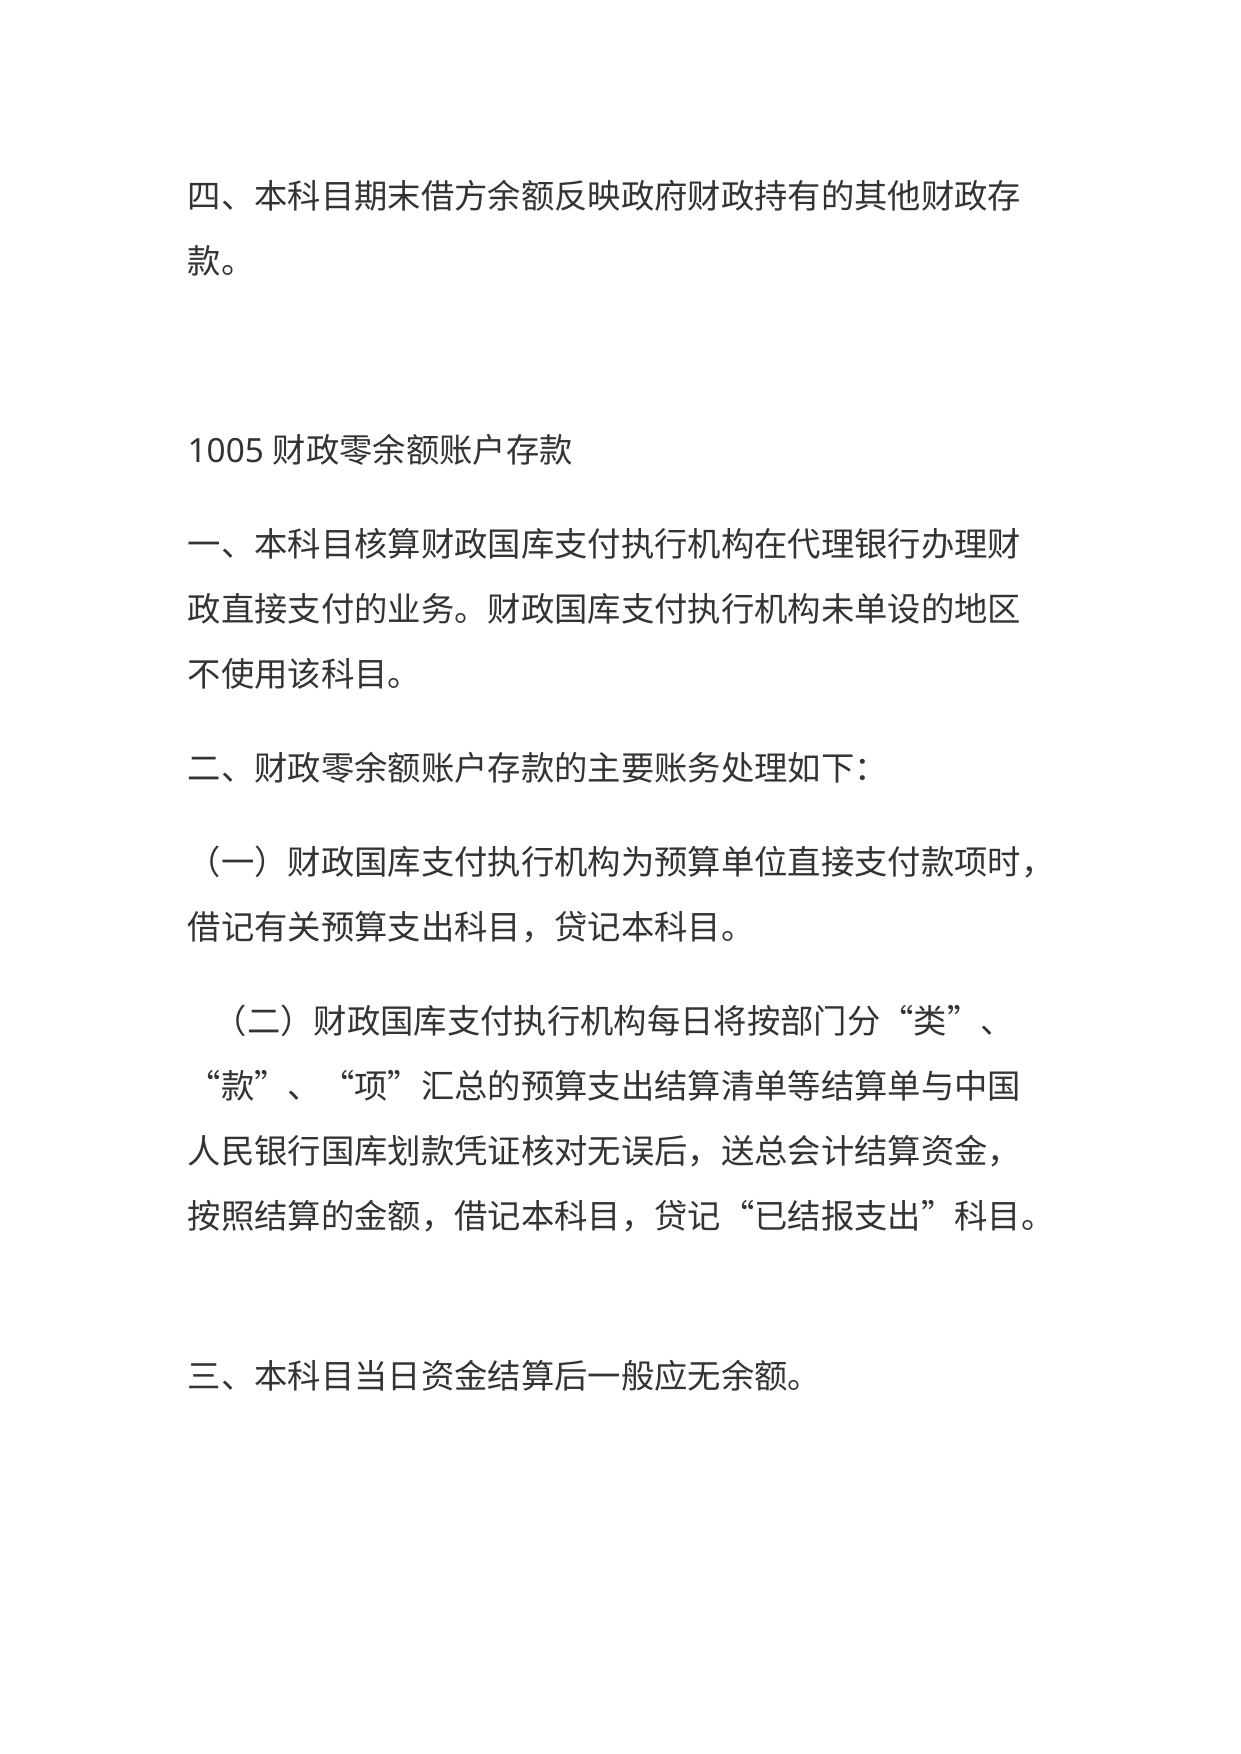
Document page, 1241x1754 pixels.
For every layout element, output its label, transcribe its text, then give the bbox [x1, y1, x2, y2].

text （二）财政国库支付执行机构每日将按部门分“类”、“款”、“项”汇总的预算支出结算清单等结算单与中国人民银行国库划款凭证核对无误后，送总会计结算资金，按照结算的金额，借记本科目，贷记“已结报支出”科目。 [187, 987, 1053, 1312]
text 四、本科目期末借方余额反映政府财政持有的其他财政存款。 [187, 162, 1053, 292]
text （一）财政国库支付执行机构为预算单位直接支付款项时，借记有关预算支出科目，贷记本科目。 [187, 828, 1053, 958]
text 二、财政零余额账户存款的主要账务处理如下： [187, 734, 1053, 799]
text 一、本科目核算财政国库支付执行机构在代理银行办理财政直接支付的业务。财政国库支付执行机构未单设的地区不使用该科目。 [187, 509, 1053, 704]
text 三、本科目当日资金结算后一般应无余额。 [187, 1341, 1053, 1406]
text 1005 财政零余额账户存款 [187, 415, 1053, 480]
